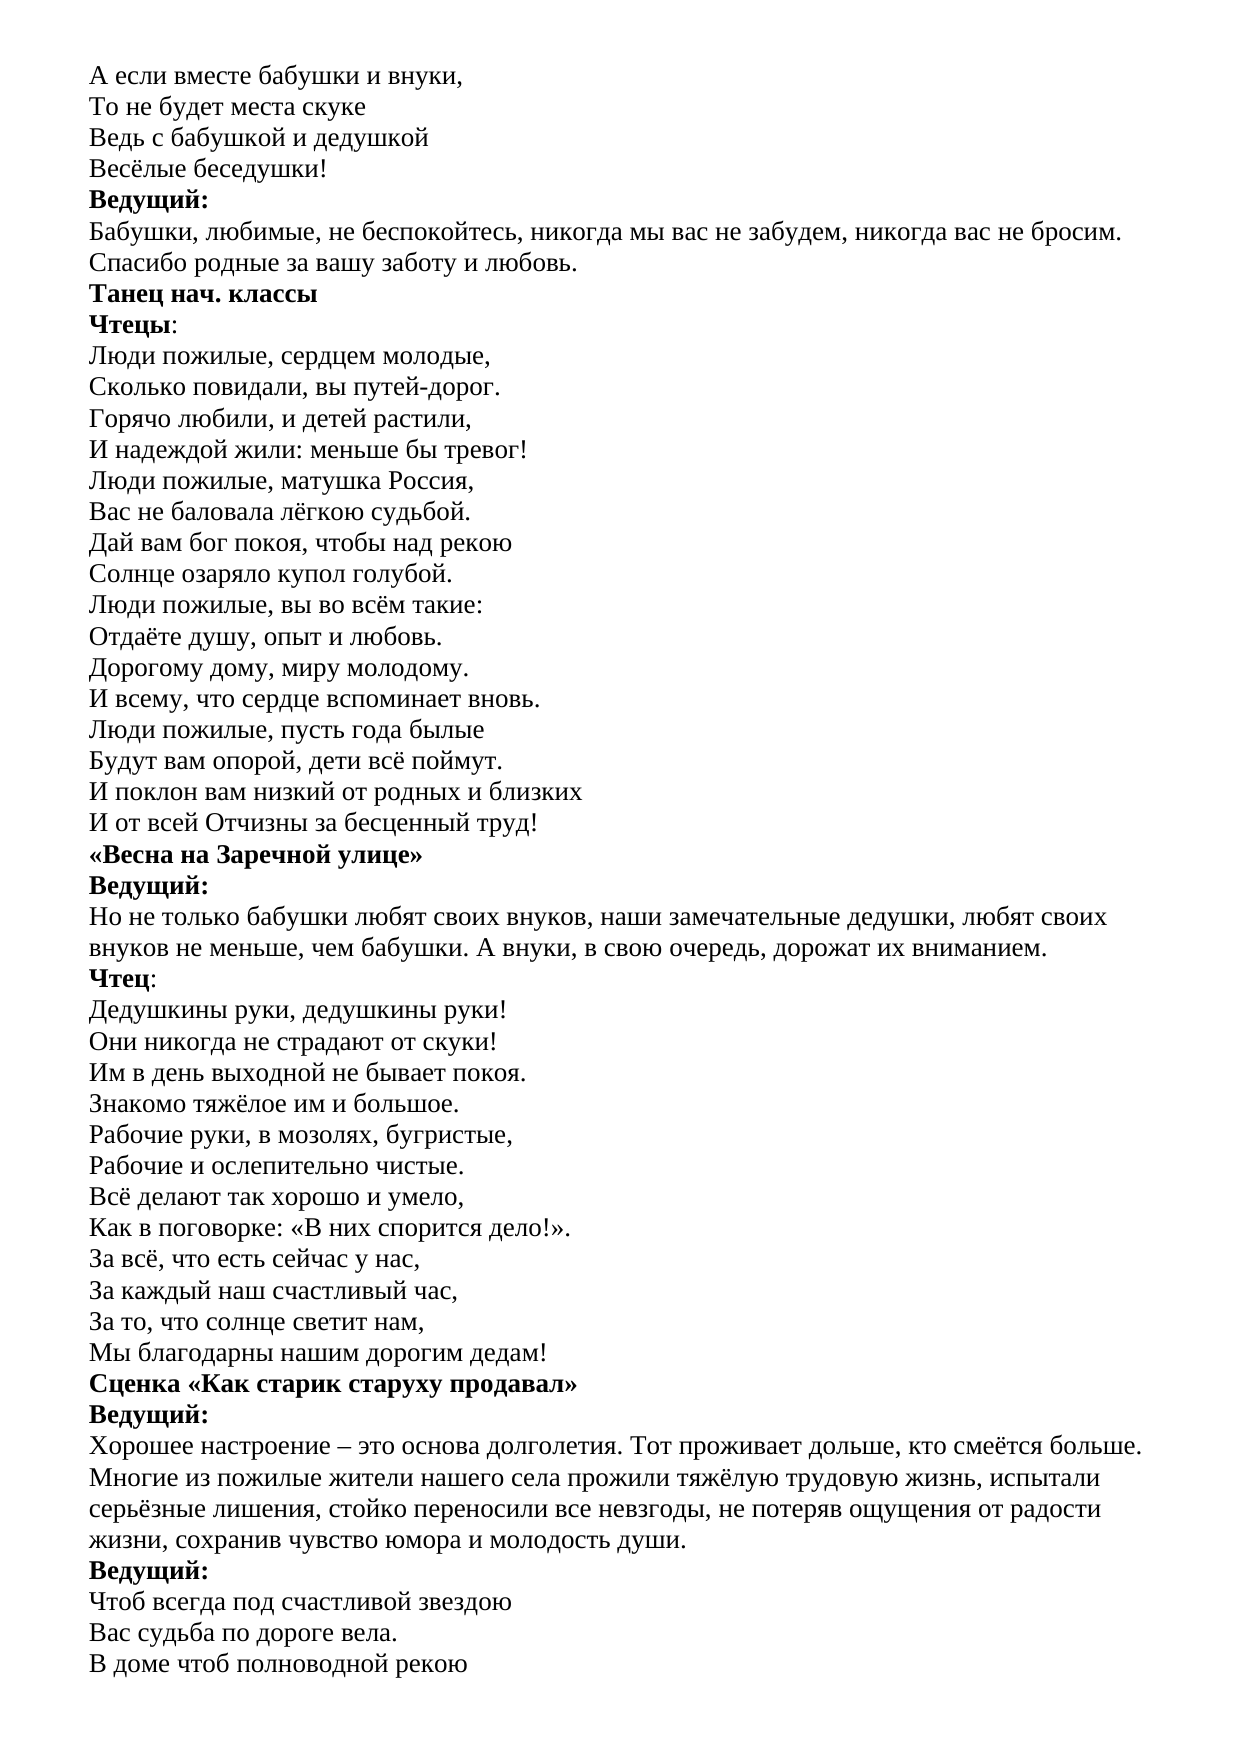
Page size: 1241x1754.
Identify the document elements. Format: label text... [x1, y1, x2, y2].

text Сценка «Как старик старуху продавал» Ведущий: Хорошее настроение – это основа долголетия. Тот проживает дольше, кто смеётся больше. Многие из пожилые жители нашего села прожили тяжёлую трудовую жизнь, испытали серьёзные лишения, стойко переносили все невзгоды, не потеряв ощущения от радости жизни, сохранив чувство юмора и молодость души. Ведущий: [89, 1367, 1152, 1585]
text «Весна на Заречной улице» Ведущий: Но не только бабушки любят своих внуков, наши замечательные дедушки, любят своих внуков не меньше, чем бабушки. А внуки, в свою очередь, дорожат их вниманием. Чтец: Дедушкины руки, дедушкины руки! Они никогда не страдают от скуки! Им в день выходной не бывает покоя. Знакомо тяжёлое им и большое. Рабочие руки, в мозолях, бугристые, Рабочие и ослепительно чистые. Всё делают так хорошо и умело, Как в поговорке: «В них спорится дело!». За всё, что есть сейчас у нас, За каждый наш счастливый час, За то, что солнце светит нам, Мы благодарны нашим дорогим дедам! [89, 838, 1152, 1367]
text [89, 59, 1152, 838]
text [89, 1585, 1152, 1679]
